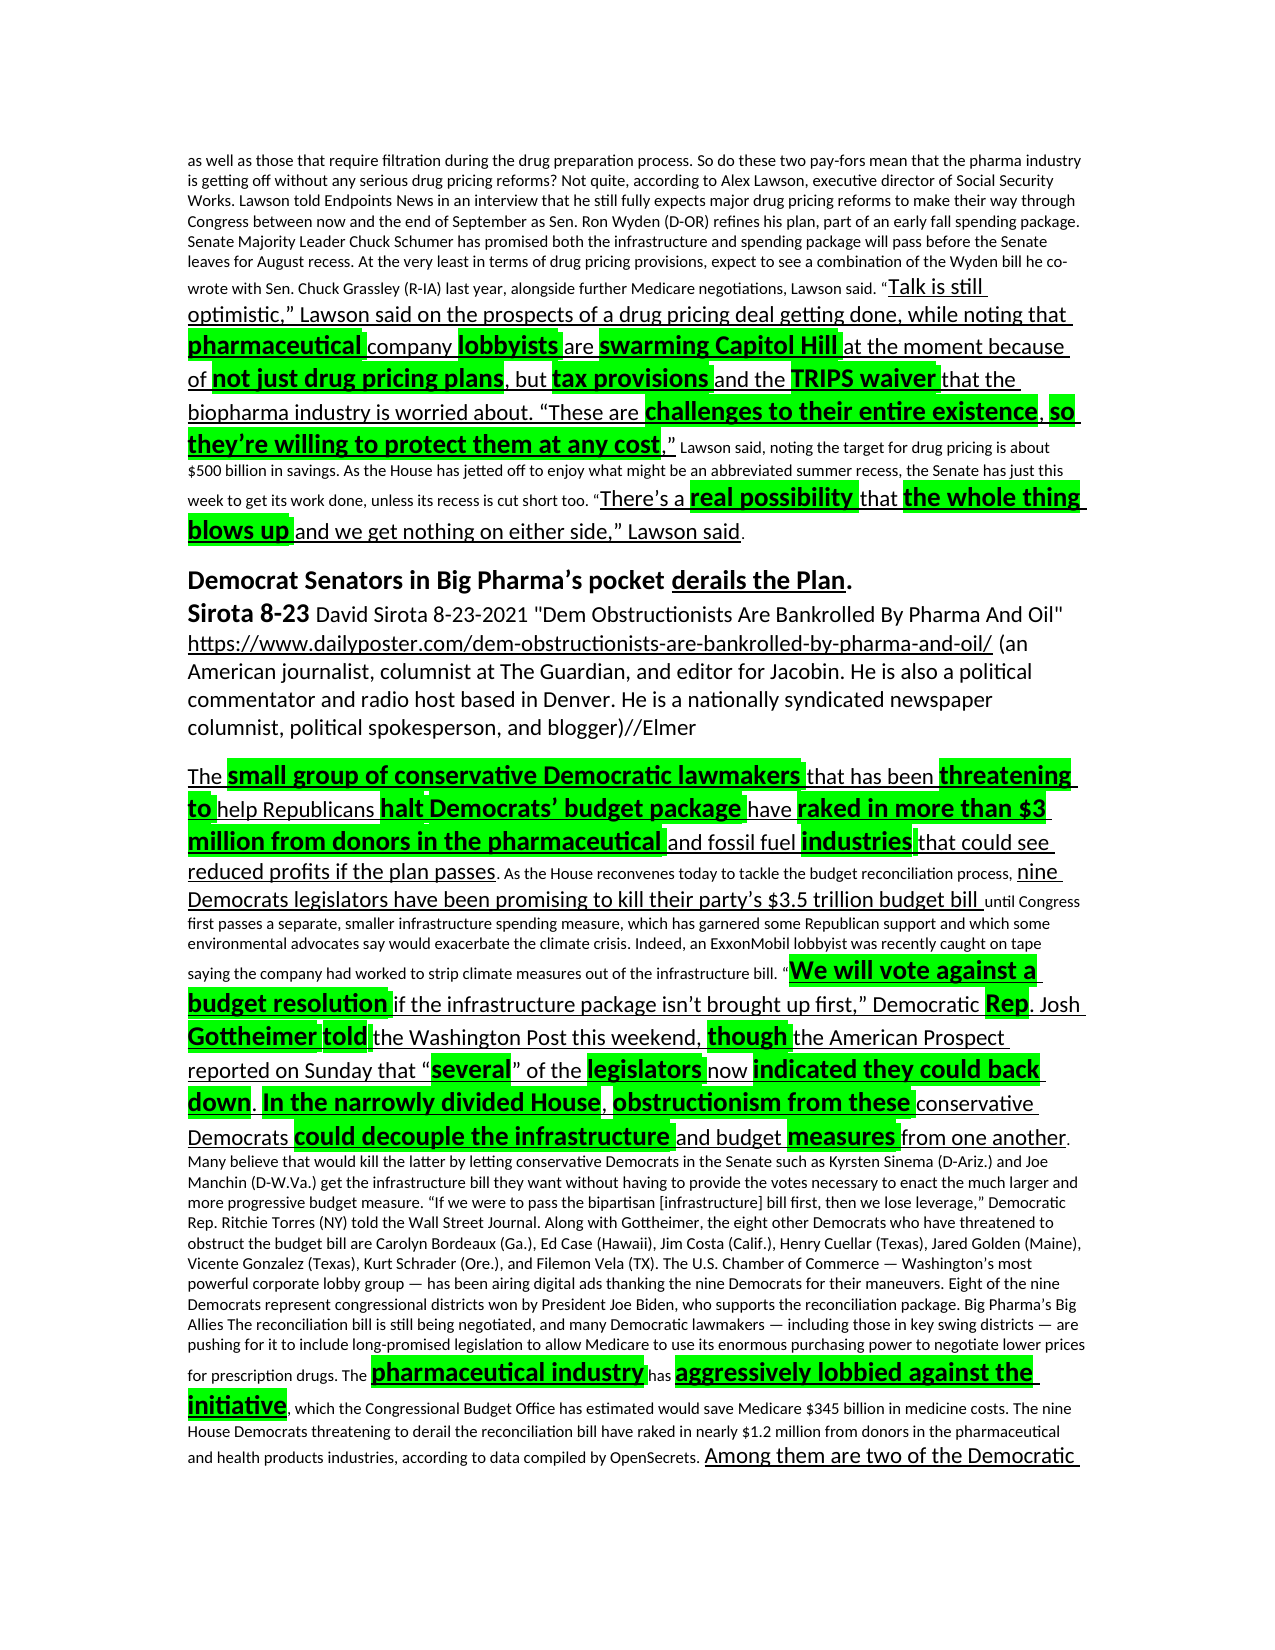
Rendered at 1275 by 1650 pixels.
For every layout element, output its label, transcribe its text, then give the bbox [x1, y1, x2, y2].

text Democrat Senators in Big Pharma’s pocket derails the Plan. [187, 563, 1087, 596]
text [187, 758, 1087, 1469]
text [187, 150, 1087, 546]
text Sirota 8-23 David Sirota 8-23-2021 "Dem Obstructionists Are Bankrolled By Pharma And Oil" https://www.dailyposter.com/dem-obstructionists-are-bankrolled-by-pharma-and-oil/ (an American journalist, columnist at The Guardian, and editor for Jacobin. He is also a political commentator and radio host based in Denver. He is a nationally syndicated newspaper columnist, political spokesperson, and blogger)//Elmer [187, 596, 1087, 741]
